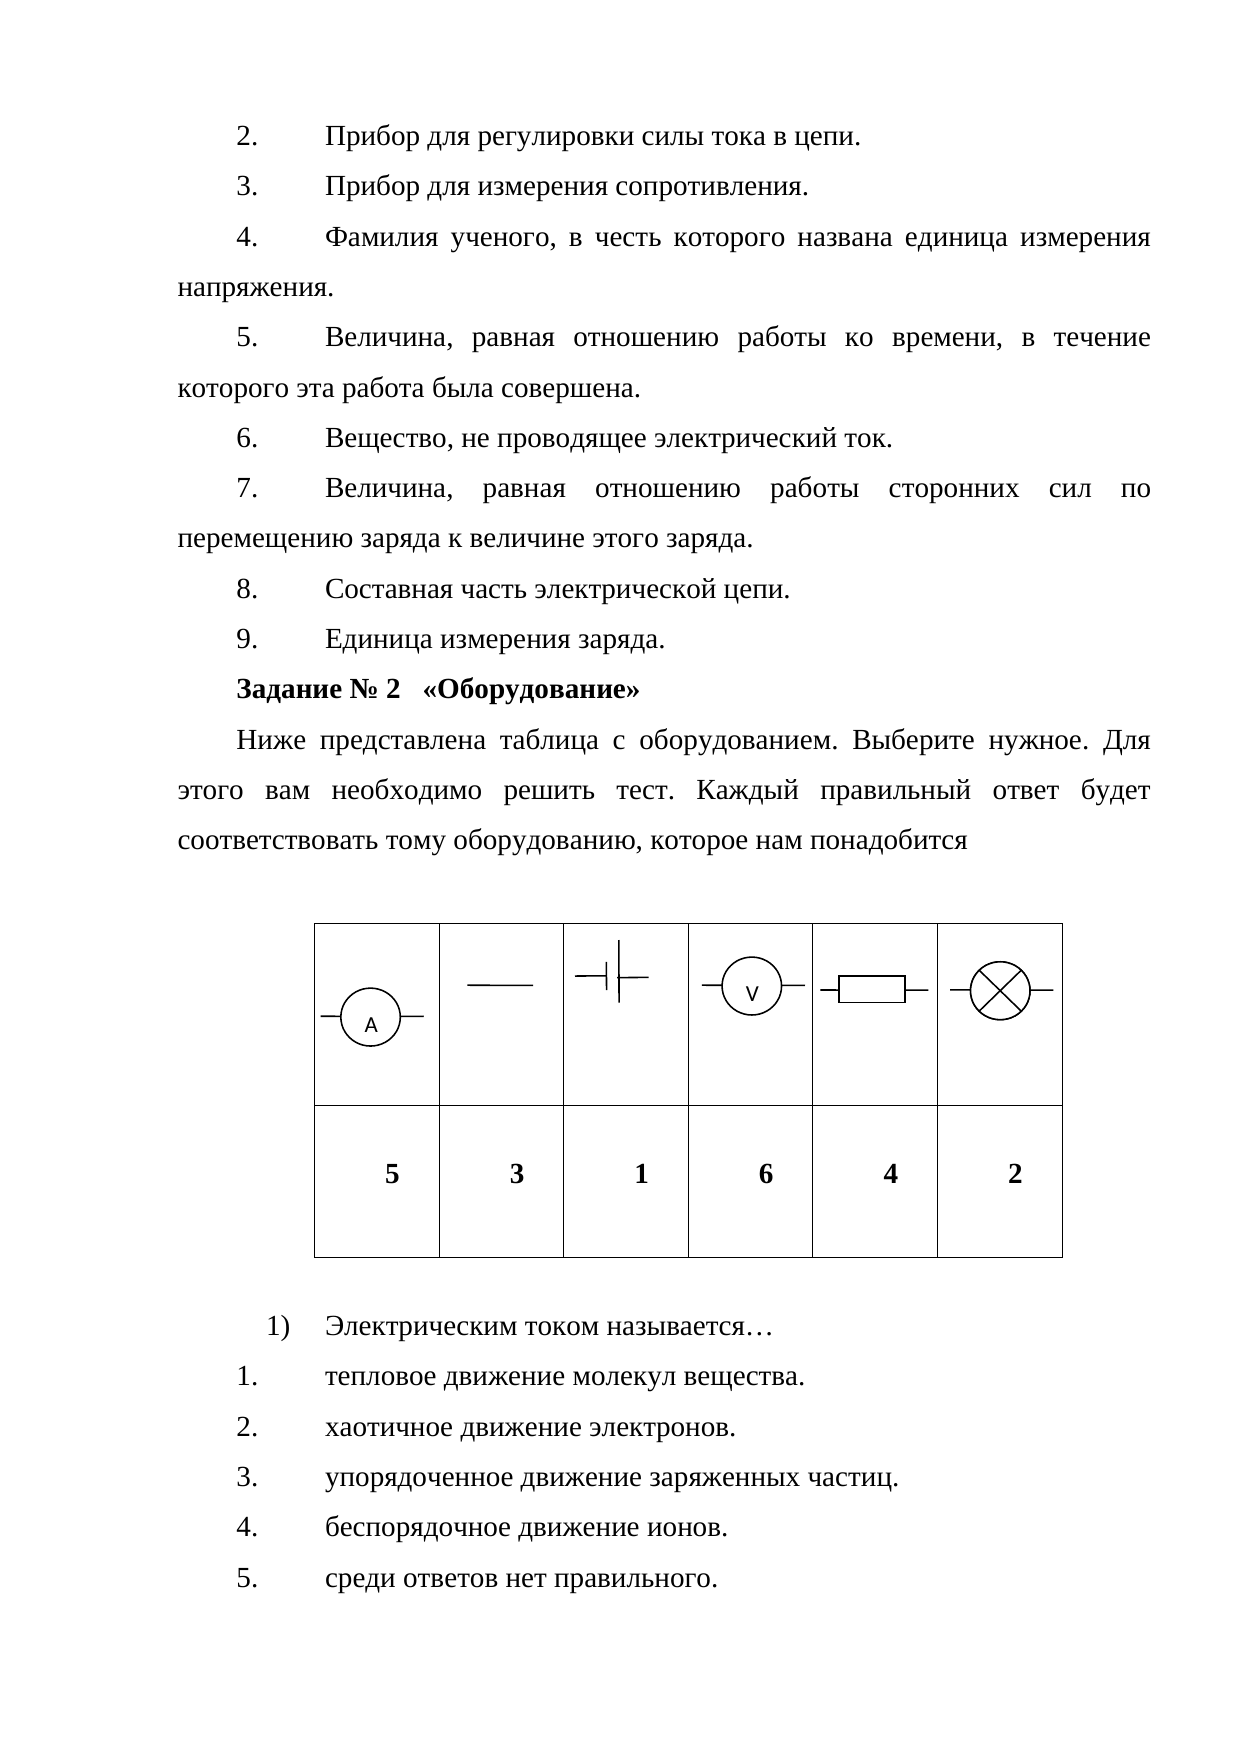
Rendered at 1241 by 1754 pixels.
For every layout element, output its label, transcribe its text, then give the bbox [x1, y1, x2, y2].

list Прибор для регулировки силы тока в цепи. [177, 118, 1152, 152]
list Электрическим током называется… [207, 1308, 1152, 1342]
table_cell 2 [938, 1106, 1062, 1257]
table_header [938, 924, 1062, 1105]
list Прибор для измерения сопротивления. [177, 168, 1152, 202]
table_header [564, 924, 688, 1105]
table_cell 6 [689, 1106, 812, 1257]
list тепловое движение молекул вещества. [177, 1358, 1152, 1392]
list беспорядочное движение ионов. [177, 1509, 1152, 1543]
text Задание № 2 «Оборудование» [177, 672, 1152, 705]
list хаотичное движение электронов. [177, 1409, 1152, 1442]
list Величина, равная отношению работы ко времени, в течение которого эта работа была совершена. [177, 319, 1152, 403]
list среди ответов нет правильного. [177, 1560, 1152, 1593]
list Единица измерения заряда. [177, 621, 1152, 655]
table_header [813, 924, 937, 1105]
table_header [440, 924, 563, 1105]
list Фамилия ученого, в честь которого названа единица измерения напряжения. [177, 219, 1152, 303]
table_header [689, 924, 812, 1105]
table_cell 1 [564, 1106, 688, 1257]
list Вещество, не проводящее электрический ток. [177, 420, 1152, 453]
table_cell 4 [813, 1106, 937, 1257]
table_cell 3 [440, 1106, 563, 1257]
list Величина, равная отношению работы сторонних сил по перемещению заряда к величине этого заряда. [177, 470, 1152, 554]
text Ниже представлена таблица с оборудованием. Выберите нужное. Для этого вам необходимо решить тест. Каждый правильный ответ будет соответствовать тому оборудованию, которое нам понадобится [177, 722, 1152, 856]
list Составная часть электрической цепи. [177, 571, 1152, 604]
table_cell 5 [315, 1106, 439, 1257]
list упорядоченное движение заряженных частиц. [177, 1459, 1152, 1493]
table_header [315, 924, 439, 1105]
